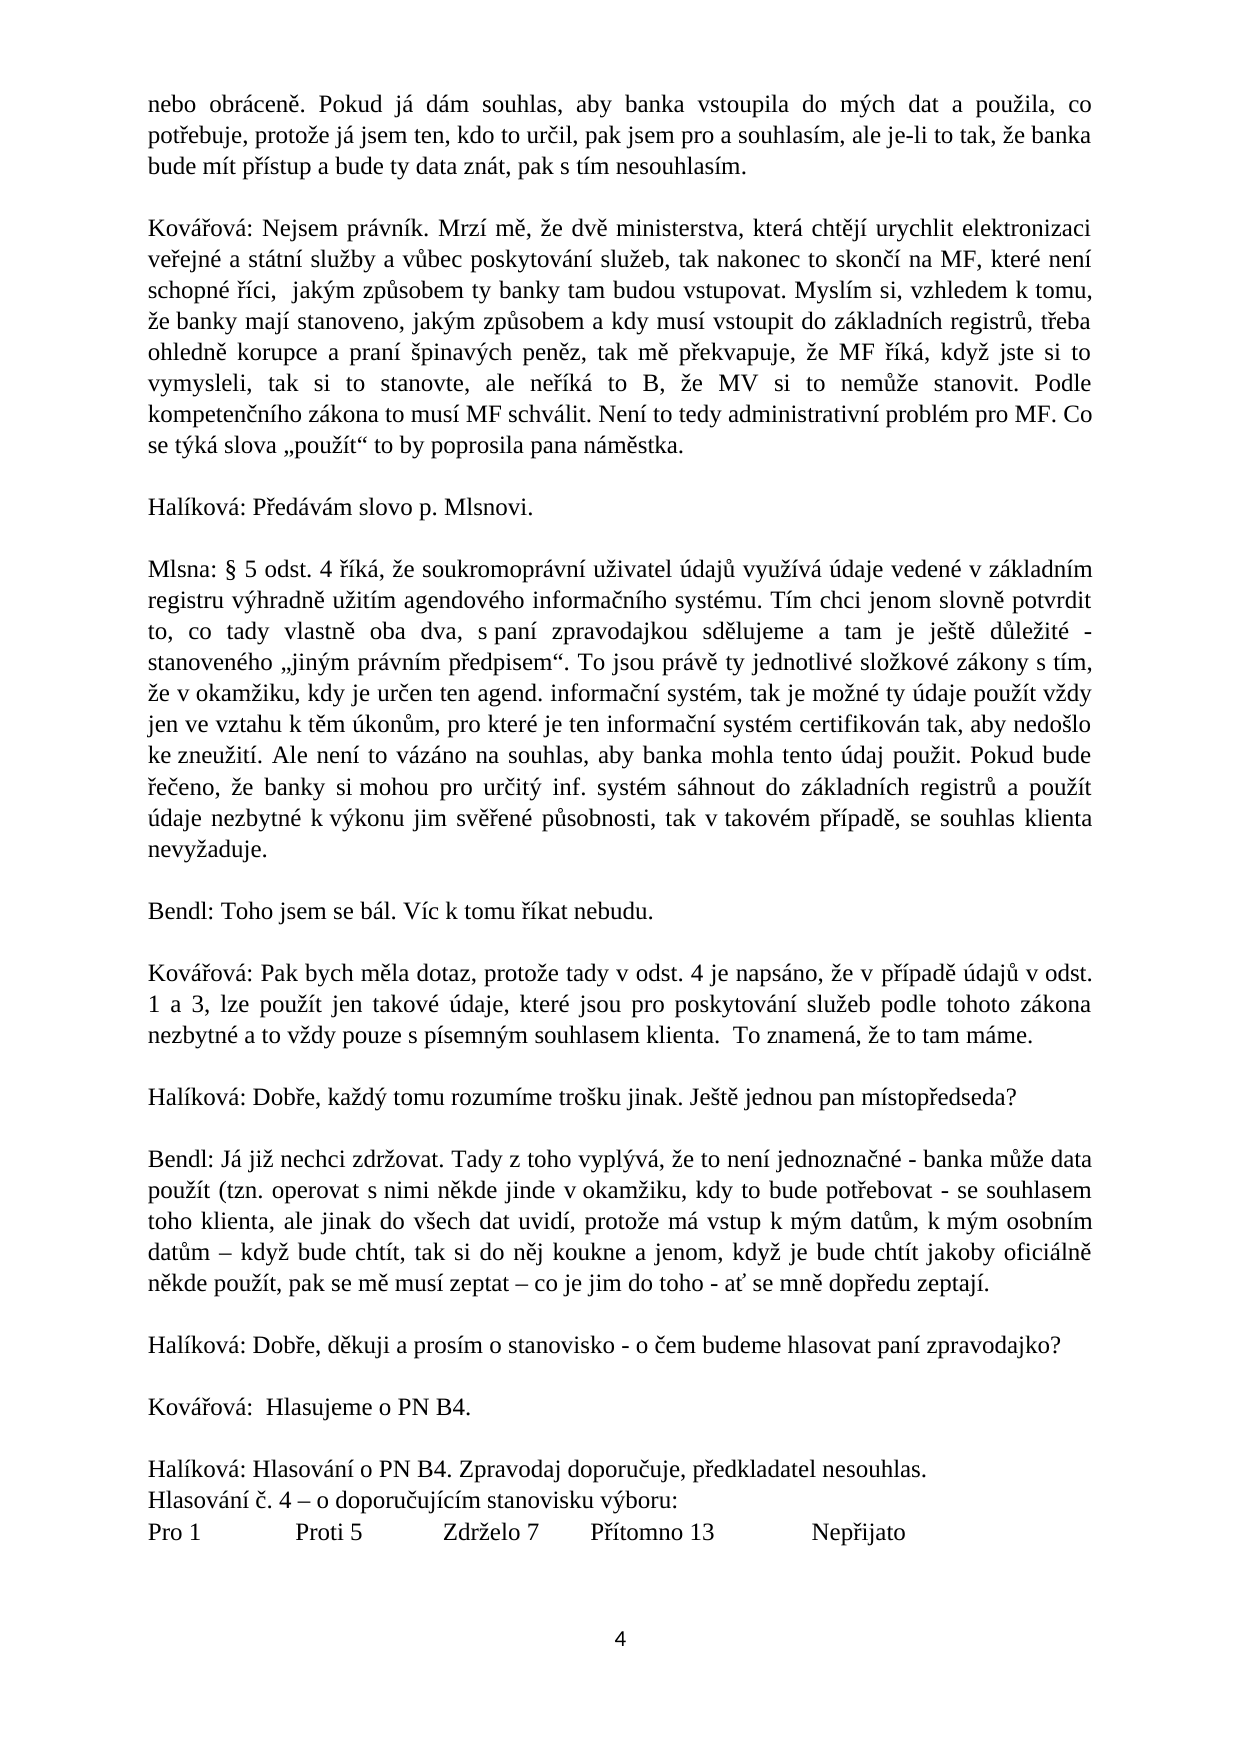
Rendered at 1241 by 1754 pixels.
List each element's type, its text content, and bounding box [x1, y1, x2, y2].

text Halíková: Dobře, děkuji a prosím o stanovisko - o čem budeme hlasovat paní zpravodajko? [148, 1330, 1093, 1359]
text Mlsna: § 5 odst. 4 říká, že soukromoprávní uživatel údajů využívá údaje vedené v základním registru výhradně užitím agendového informačního systému. Tím chci jenom slovně potvrdit to, co tady vlastně oba dva, s paní zpravodajkou sdělujeme a tam je ještě důležité - stanoveného „jiným právním předpisem“. To jsou právě ty jednotlivé složkové zákony s tím, že v okamžiku, kdy je určen ten agend. informační systém, tak je možné ty údaje použít vždy jen ve vztahu k těm úkonům, pro které je ten informační systém certifikován tak, aby nedošlo ke zneužití. Ale není to vázáno na souhlas, aby banka mohla tento údaj použit. Pokud bude řečeno, že banky si mohou pro určitý inf. systém sáhnout do základních registrů a použít údaje nezbytné k výkonu jim svěřené působnosti, tak v takovém případě, se souhlas klienta nevyžaduje. [148, 554, 1093, 862]
text Kovářová: Hlasujeme o PN B4. [148, 1392, 1093, 1421]
text Pro 1 Proti 5 Zdrželo 7 Přítomno 13 Nepřijato [148, 1517, 1093, 1545]
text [148, 89, 1093, 179]
text Halíková: Dobře, každý tomu rozumíme trošku jinak. Ještě jednou pan místopředseda? [148, 1082, 1093, 1111]
text Kovářová: Nejsem právník. Mrzí mě, že dvě ministerstva, která chtějí urychlit elektronizaci veřejné a státní služby a vůbec poskytování služeb, tak nakonec to skončí na MF, které není schopné říci, jakým způsobem ty banky tam budou vstupovat. Myslím si, vzhledem k tomu, že banky mají stanoveno, jakým způsobem a kdy musí vstoupit do základních registrů, třeba ohledně korupce a praní špinavých peněz, tak mě překvapuje, že MF říká, když jste si to vymysleli, tak si to stanovte, ale neříká to B, že MV si to nemůže stanovit. Podle kompetenčního zákona to musí MF schválit. Není to tedy administrativní problém pro MF. Co se týká slova „použít“ to by poprosila pana náměstka. [148, 213, 1093, 459]
text Hlasování č. 4 – o doporučujícím stanovisku výboru: [148, 1486, 1093, 1514]
text Halíková: Hlasování o PN B4. Zpravodaj doporučuje, předkladatel nesouhlas. [148, 1454, 1093, 1483]
text Kovářová: Pak bych měla dotaz, protože tady v odst. 4 je napsáno, že v případě údajů v odst. 1 a 3, lze použít jen takové údaje, které jsou pro poskytování služeb podle tohoto zákona nezbytné a to vždy pouze s písemným souhlasem klienta. To znamená, že to tam máme. [148, 958, 1093, 1049]
text Bendl: Toho jsem se bál. Víc k tomu říkat nebudu. [148, 896, 1093, 924]
text Bendl: Já již nechci zdržovat. Tady z toho vyplývá, že to není jednoznačné - banka může data použít (tzn. operovat s nimi někde jinde v okamžiku, kdy to bude potřebovat - se souhlasem toho klienta, ale jinak do všech dat uvidí, protože má vstup k mým datům, k mým osobním datům – když bude chtít, tak si do něj koukne a jenom, když je bude chtít jakoby oficiálně někde použít, pak se mě musí zeptat – co je jim do toho - ať se mně dopředu zeptají. [148, 1144, 1093, 1297]
text Halíková: Předávám slovo p. Mlsnovi. [148, 492, 1093, 521]
